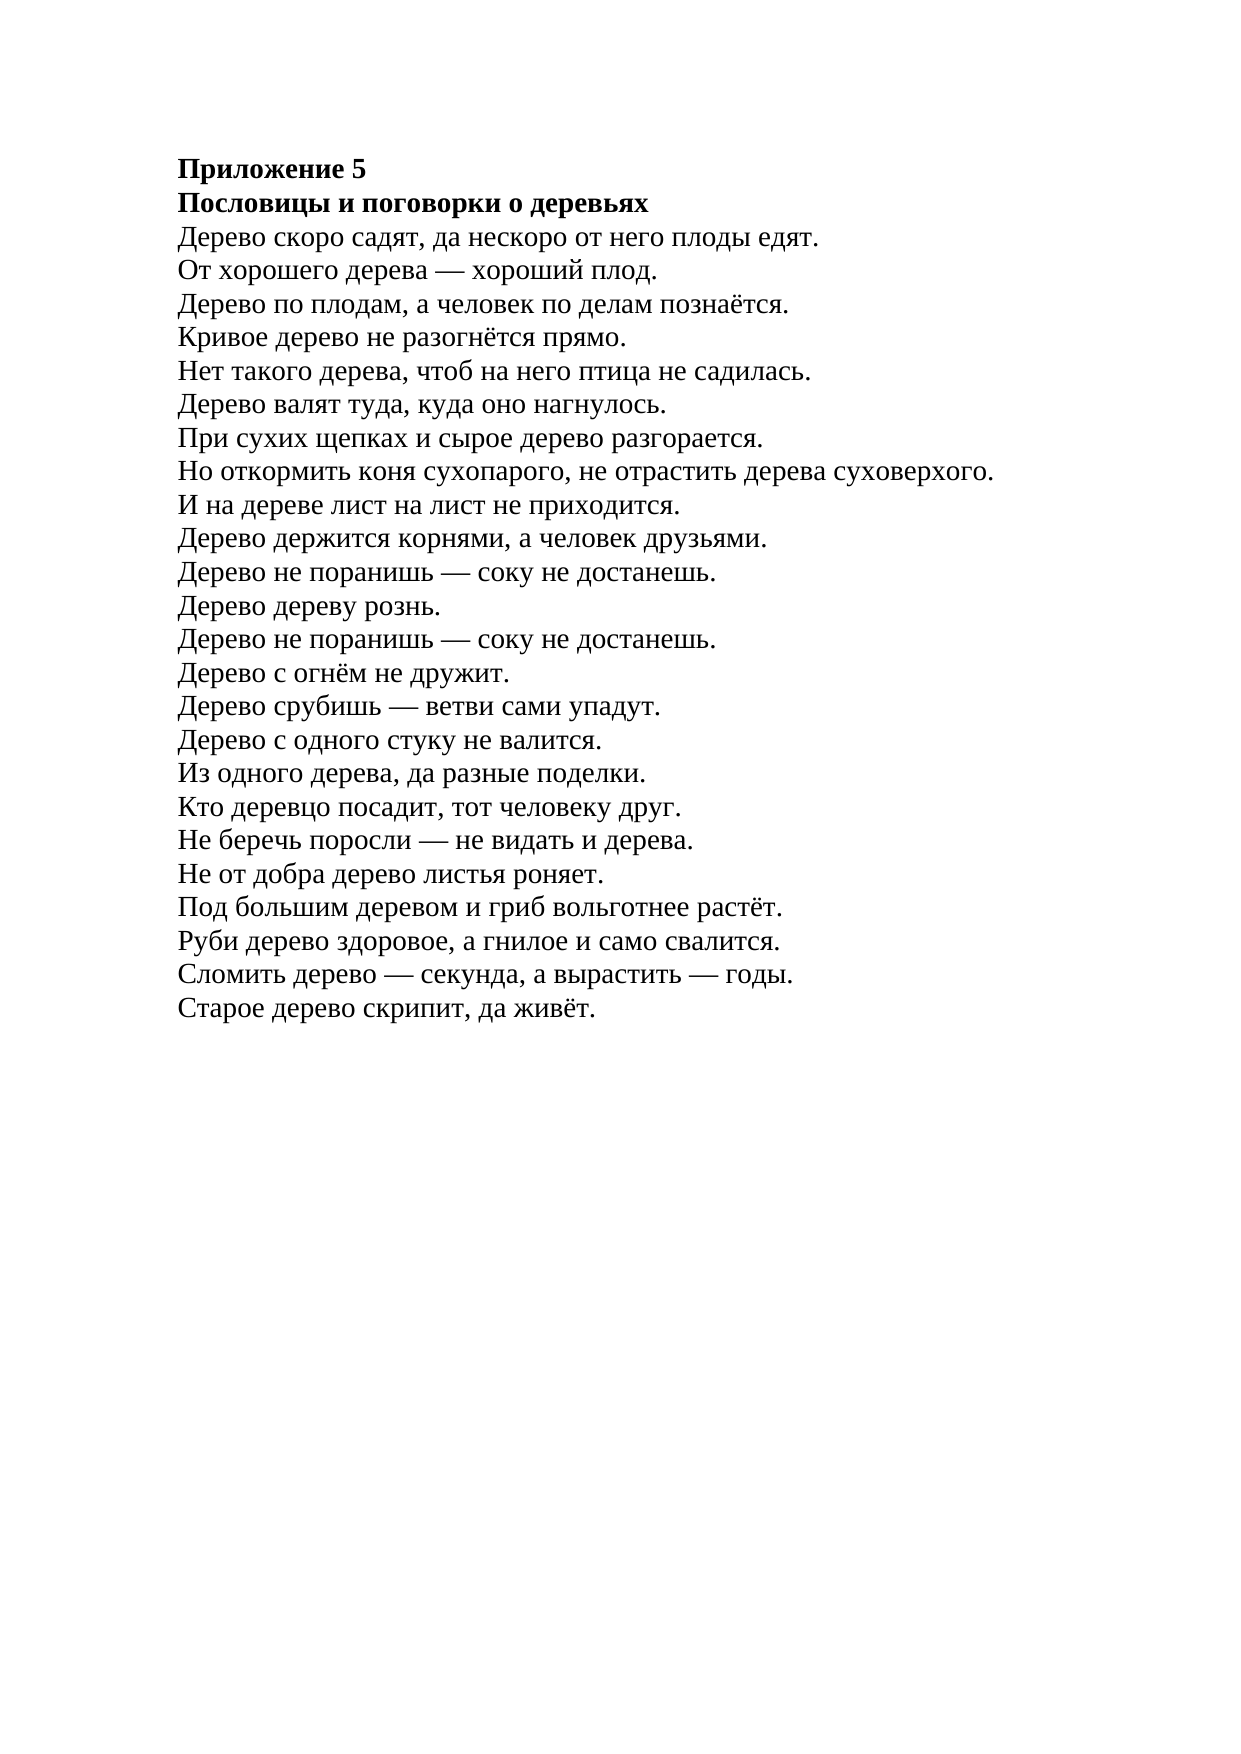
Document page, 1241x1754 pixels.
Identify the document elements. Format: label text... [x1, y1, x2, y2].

text Дерево держится корнями, а человек друзьями. [177, 521, 1152, 554]
text Но откормить коня сухопарого, не отрастить дерева суховерхого. [177, 453, 1152, 487]
text Дерево скоро садят, да нескоро от него плоды едят. [177, 219, 1152, 252]
text Кто деревцо посадит, тот человеку друг. [177, 789, 1152, 822]
text Из одного дерева, да разные поделки. [177, 755, 1152, 789]
text Пословицы и поговорки о деревьях [177, 185, 1152, 219]
text Нет такого дерева, чтоб на него птица не садилась. [177, 353, 1152, 386]
text Дерево не поранишь — соку не достанешь. [177, 554, 1152, 588]
text Кривое дерево не разогнётся прямо. [177, 319, 1152, 353]
text Под большим деревом и гриб вольготнее растёт. [177, 889, 1152, 923]
text Дерево по плодам, а человек по делам познаётся. [177, 286, 1152, 319]
text Дерево валят туда, куда оно нагнулось. [177, 386, 1152, 420]
text Сломить дерево — секунда, а вырастить — годы. [177, 957, 1152, 990]
text От хорошего дерева — хороший плод. [177, 252, 1152, 286]
text Старое дерево скрипит, да живёт. [177, 990, 1152, 1024]
text Приложение 5 [177, 152, 1152, 185]
text При сухих щепках и сырое дерево разгорается. [177, 420, 1152, 453]
text Дерево с огнём не дружит. [177, 655, 1152, 688]
text Дерево срубишь — ветви сами упадут. [177, 688, 1152, 722]
text Дерево дереву рознь. [177, 588, 1152, 621]
text Дерево не поранишь — соку не достанешь. [177, 621, 1152, 655]
text Не беречь поросли — не видать и дерева. [177, 822, 1152, 856]
text Дерево с одного стуку не валится. [177, 722, 1152, 755]
text Не от добра дерево листья роняет. [177, 856, 1152, 889]
text И на дереве лист на лист не приходится. [177, 487, 1152, 521]
text Руби дерево здоровое, а гнилое и само свалится. [177, 923, 1152, 957]
